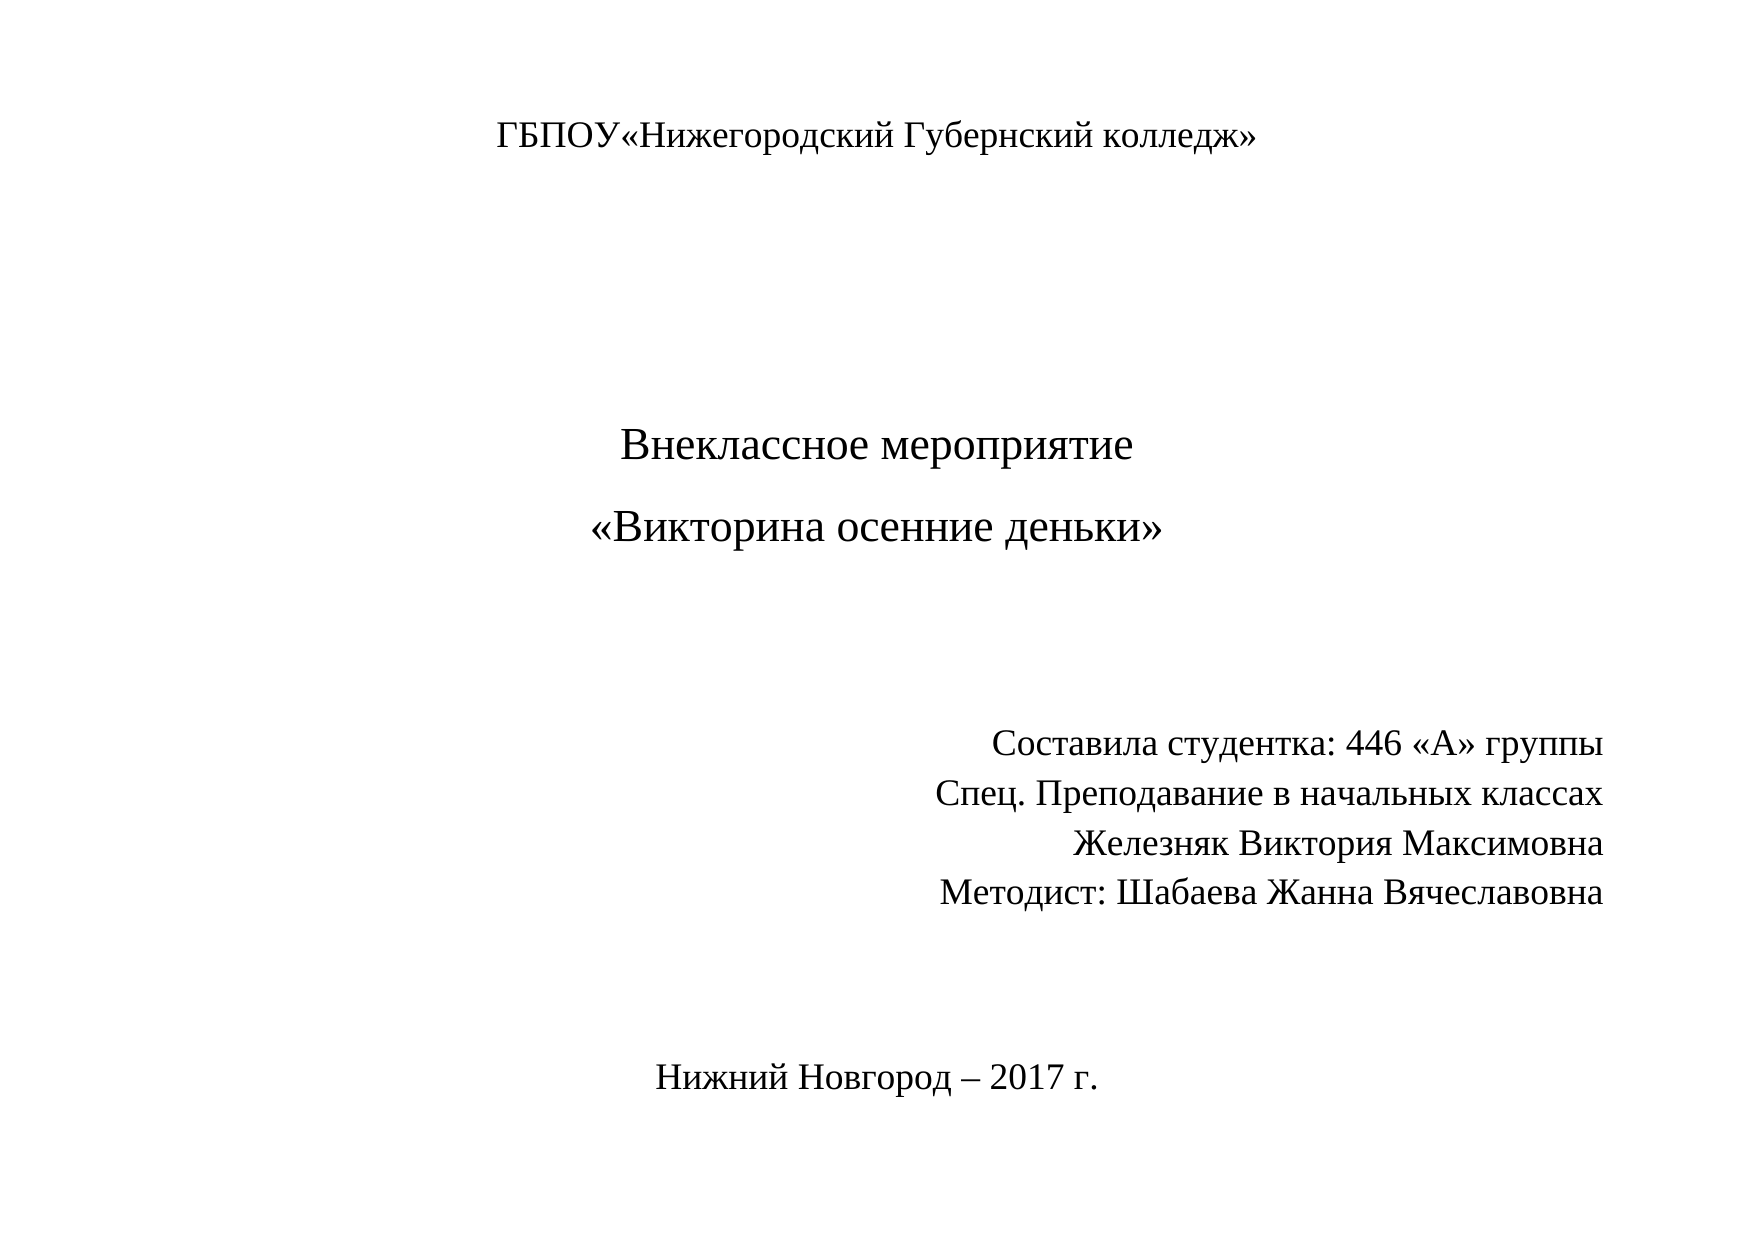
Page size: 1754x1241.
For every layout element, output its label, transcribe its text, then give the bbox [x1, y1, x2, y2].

text Методист: Шабаева Жанна Вячеславовна [150, 869, 1604, 913]
text «Викторина осенние деньки» [150, 498, 1604, 551]
text Составила студентка: 446 «А» группы [150, 721, 1604, 764]
text Спец. Преподавание в начальных классах [150, 770, 1604, 813]
text Внеклассное мероприятие [150, 417, 1604, 470]
text ГБПОУ«Нижегородский Губернский колледж» [150, 112, 1604, 156]
text Нижний Новгород – 2017 г. [150, 1054, 1604, 1098]
text Железняк Виктория Максимовна [150, 820, 1604, 863]
